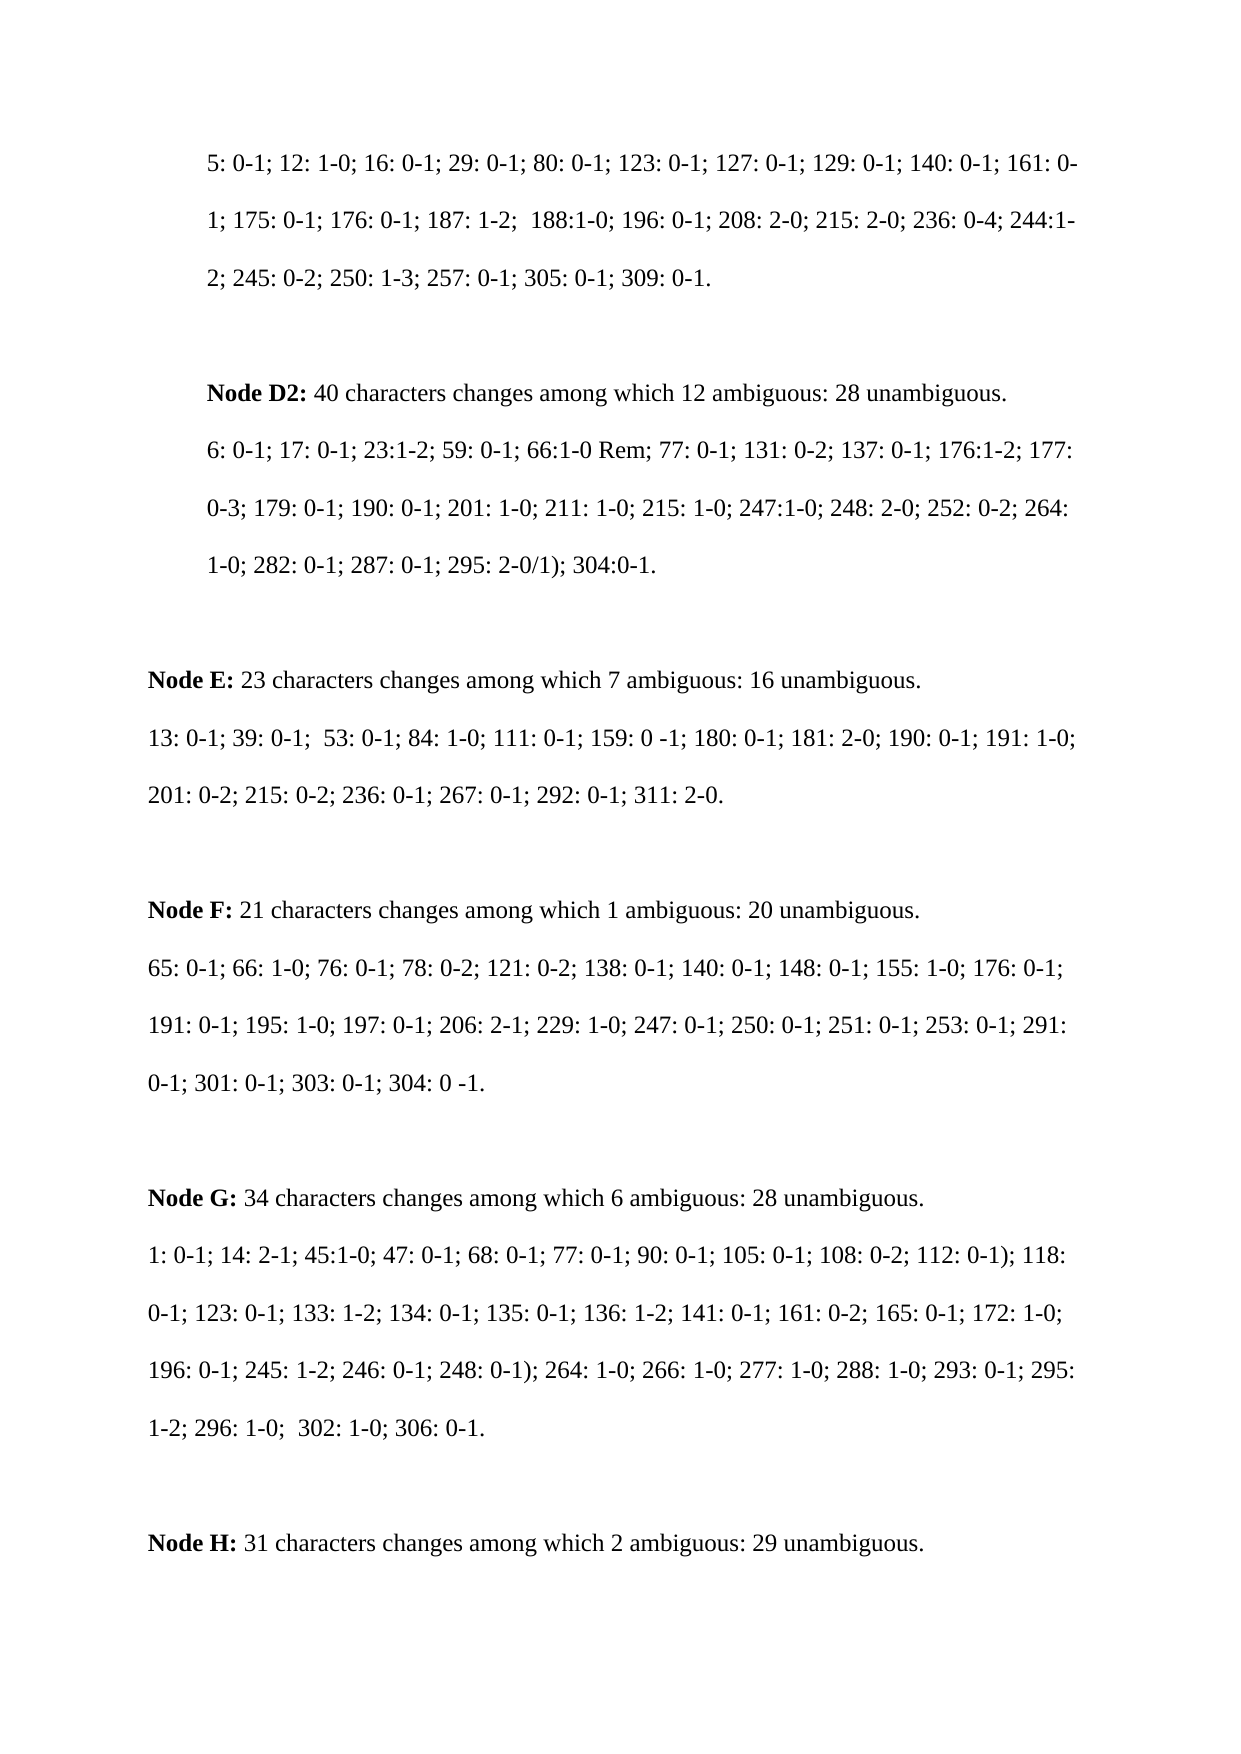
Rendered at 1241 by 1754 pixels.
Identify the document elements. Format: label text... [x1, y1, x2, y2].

text 65: 0-1; 66: 1-0; 76: 0-1; 78: 0-2; 121: 0-2; 138: 0-1; 140: 0-1; 148: 0-1; 155: 1-0; 176: 0-1; 191: 0-1; 195: 1-0; 197: 0-1; 206: 2-1; 229: 1-0; 247: 0-1; 250: 0-1; 251: 0-1; 253: 0-1; 291: 0-1; 301: 0-1; 303: 0-1; 304: 0 -1. [148, 953, 1093, 1096]
text Node D2: 40 characters changes among which 12 ambiguous: 28 unambiguous. [207, 378, 1093, 406]
text Node F: 21 characters changes among which 1 ambiguous: 20 unambiguous. [148, 895, 1093, 924]
text Node E: 23 characters changes among which 7 ambiguous: 16 unambiguous. [148, 665, 1093, 694]
text Node H: 31 characters changes among which 2 ambiguous: 29 unambiguous. [148, 1528, 1093, 1556]
text 5: 0-1; 12: 1-0; 16: 0-1; 29: 0-1; 80: 0-1; 123: 0-1; 127: 0-1; 129: 0-1; 140: 0-1; 161: 0-1; 175: 0-1; 176: 0-1; 187: 1-2; 188:1-0; 196: 0-1; 208: 2-0; 215: 2-0; 236: 0-4; 244:1-2; 245: 0-2; 250: 1-3; 257: 0-1; 305: 0-1; 309: 0-1. [207, 148, 1093, 291]
text 13: 0-1; 39: 0-1; 53: 0-1; 84: 1-0; 111: 0-1; 159: 0 -1; 180: 0-1; 181: 2-0; 190: 0-1; 191: 1-0; 201: 0-2; 215: 0-2; 236: 0-1; 267: 0-1; 292: 0-1; 311: 2-0. [148, 723, 1093, 809]
text Node G: 34 characters changes among which 6 ambiguous: 28 unambiguous. [148, 1183, 1093, 1211]
text 1: 0-1; 14: 2-1; 45:1-0; 47: 0-1; 68: 0-1; 77: 0-1; 90: 0-1; 105: 0-1; 108: 0-2; 112: 0-1); 118: 0-1; 123: 0-1; 133: 1-2; 134: 0-1; 135: 0-1; 136: 1-2; 141: 0-1; 161: 0-2; 165: 0-1; 172: 1-0; 196: 0-1; 245: 1-2; 246: 0-1; 248: 0-1); 264: 1-0; 266: 1-0; 277: 1-0; 288: 1-0; 293: 0-1; 295: 1-2; 296: 1-0; 302: 1-0; 306: 0-1. [148, 1240, 1093, 1441]
text 6: 0-1; 17: 0-1; 23:1-2; 59: 0-1; 66:1-0 Rem; 77: 0-1; 131: 0-2; 137: 0-1; 176:1-2; 177: 0-3; 179: 0-1; 190: 0-1; 201: 1-0; 211: 1-0; 215: 1-0; 247:1-0; 248: 2-0; 252: 0-2; 264: 1-0; 282: 0-1; 287: 0-1; 295: 2-0/1); 304:0-1. [207, 435, 1093, 579]
